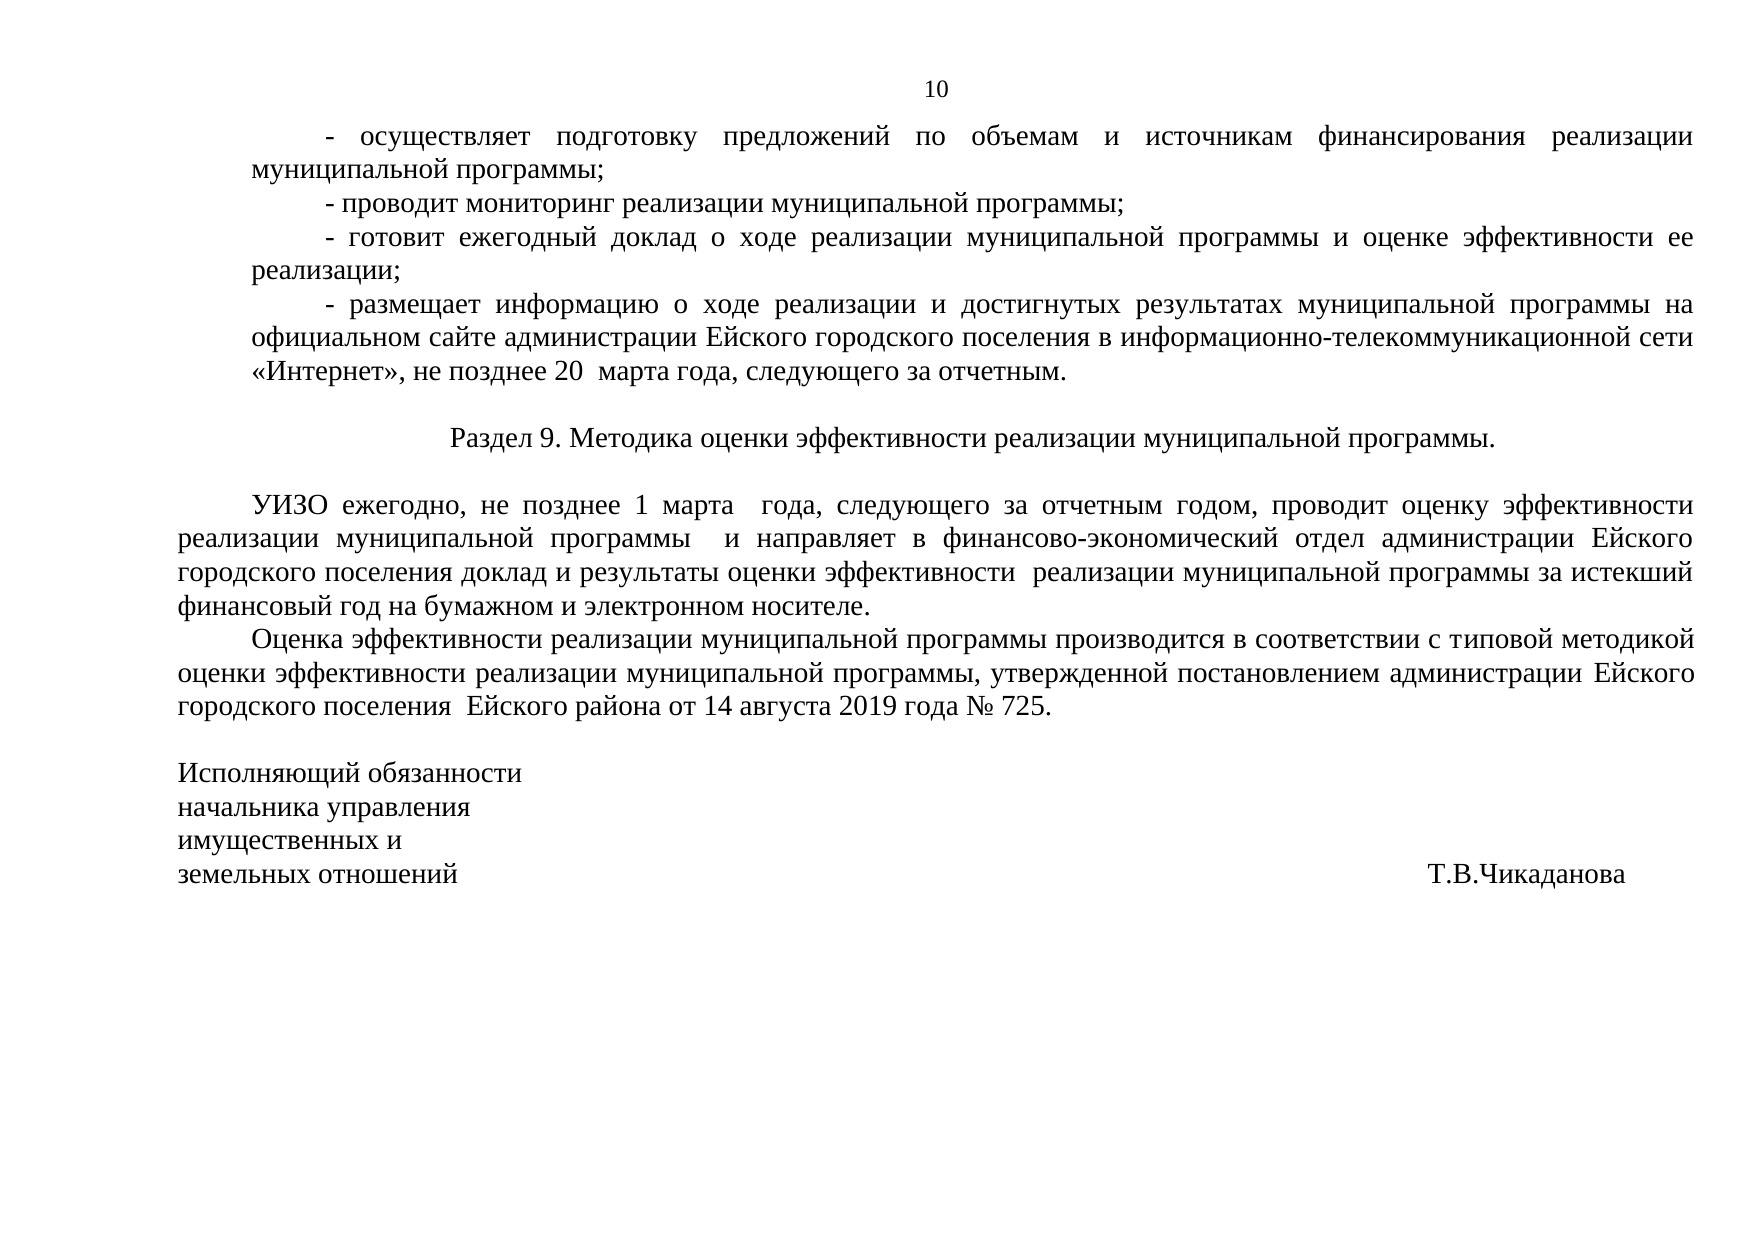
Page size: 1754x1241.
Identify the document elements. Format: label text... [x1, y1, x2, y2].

text Раздел 9. Методика оценки эффективности реализации муниципальной программы. [177, 420, 1695, 453]
title начальника управления [177, 789, 1695, 822]
text Оценка эффективности реализации муниципальной программы производится в соответствии с типовой методикой оценки эффективности реализации муниципальной программы, утвержденной постановлением администрации Ейского городского поселения Ейского района от 14 августа 2019 года № 725. [177, 621, 1695, 722]
text - размещает информацию о ходе реализации и достигнутых результатах муниципальной программы на официальном сайте администрации Ейского городского поселения в информационно-телекоммуникационной сети «Интернет», не позднее 20 марта года, следующего за отчетным. [251, 286, 1695, 386]
title имущественных и [177, 822, 1695, 856]
text - проводит мониторинг реализации муниципальной программы; [251, 185, 1695, 219]
text УИЗО ежегодно, не позднее 1 марта года, следующего за отчетным годом, проводит оценку эффективности реализации муниципальной программы и направляет в финансово-экономический отдел администрации Ейского городского поселения доклад и результаты оценки эффективности реализации муниципальной программы за истекший финансовый год на бумажном и электронном носителе. [177, 487, 1695, 621]
text - готовит ежегодный доклад о ходе реализации муниципальной программы и оценке эффективности ее реализации; [251, 219, 1695, 286]
text земельных отношений Т.В.Чикаданова [177, 856, 1695, 889]
text - осуществляет подготовку предложений по объемам и источникам финансирования реализации муниципальной программы; [251, 118, 1695, 185]
title Исполняющий обязанности [177, 755, 1695, 789]
